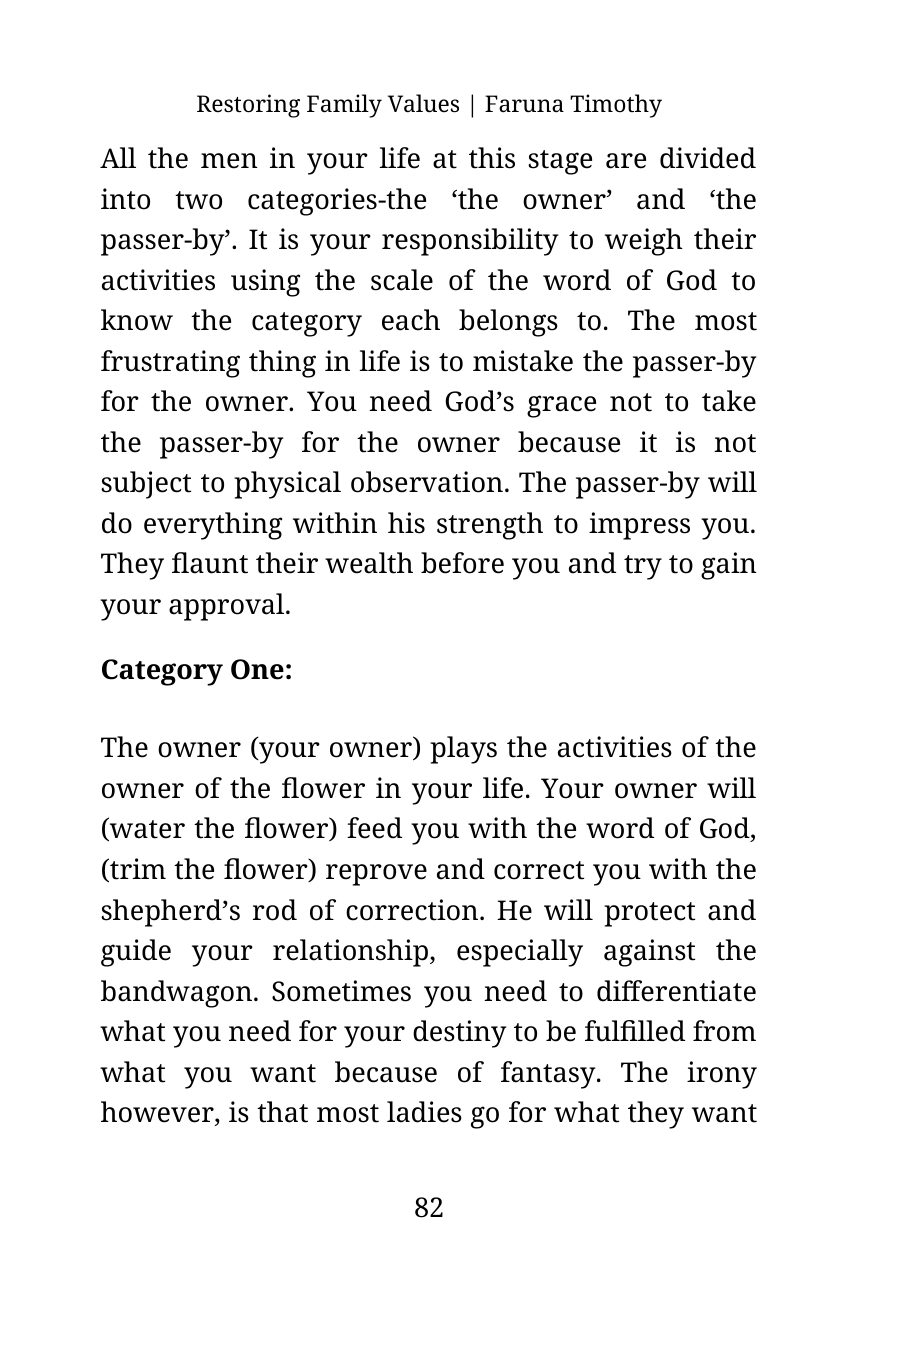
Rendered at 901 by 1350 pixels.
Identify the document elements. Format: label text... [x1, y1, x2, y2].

subtitle Category One: [100, 651, 758, 688]
text All the men in your life at this stage are divided into two categories-the ‘the owner’ and ‘the passer-by’. It is your responsibility to weigh their activities using the scale of the word of God to know the category each belongs to. The most frustrating thing in life is to mistake the passer-by for the owner. You need God’s grace not to take the passer-by for the owner because it is not subject to physical observation. The passer-by will do everything within his strength to impress you. They flaunt their wealth before you and try to gain your approval. [100, 139, 758, 622]
